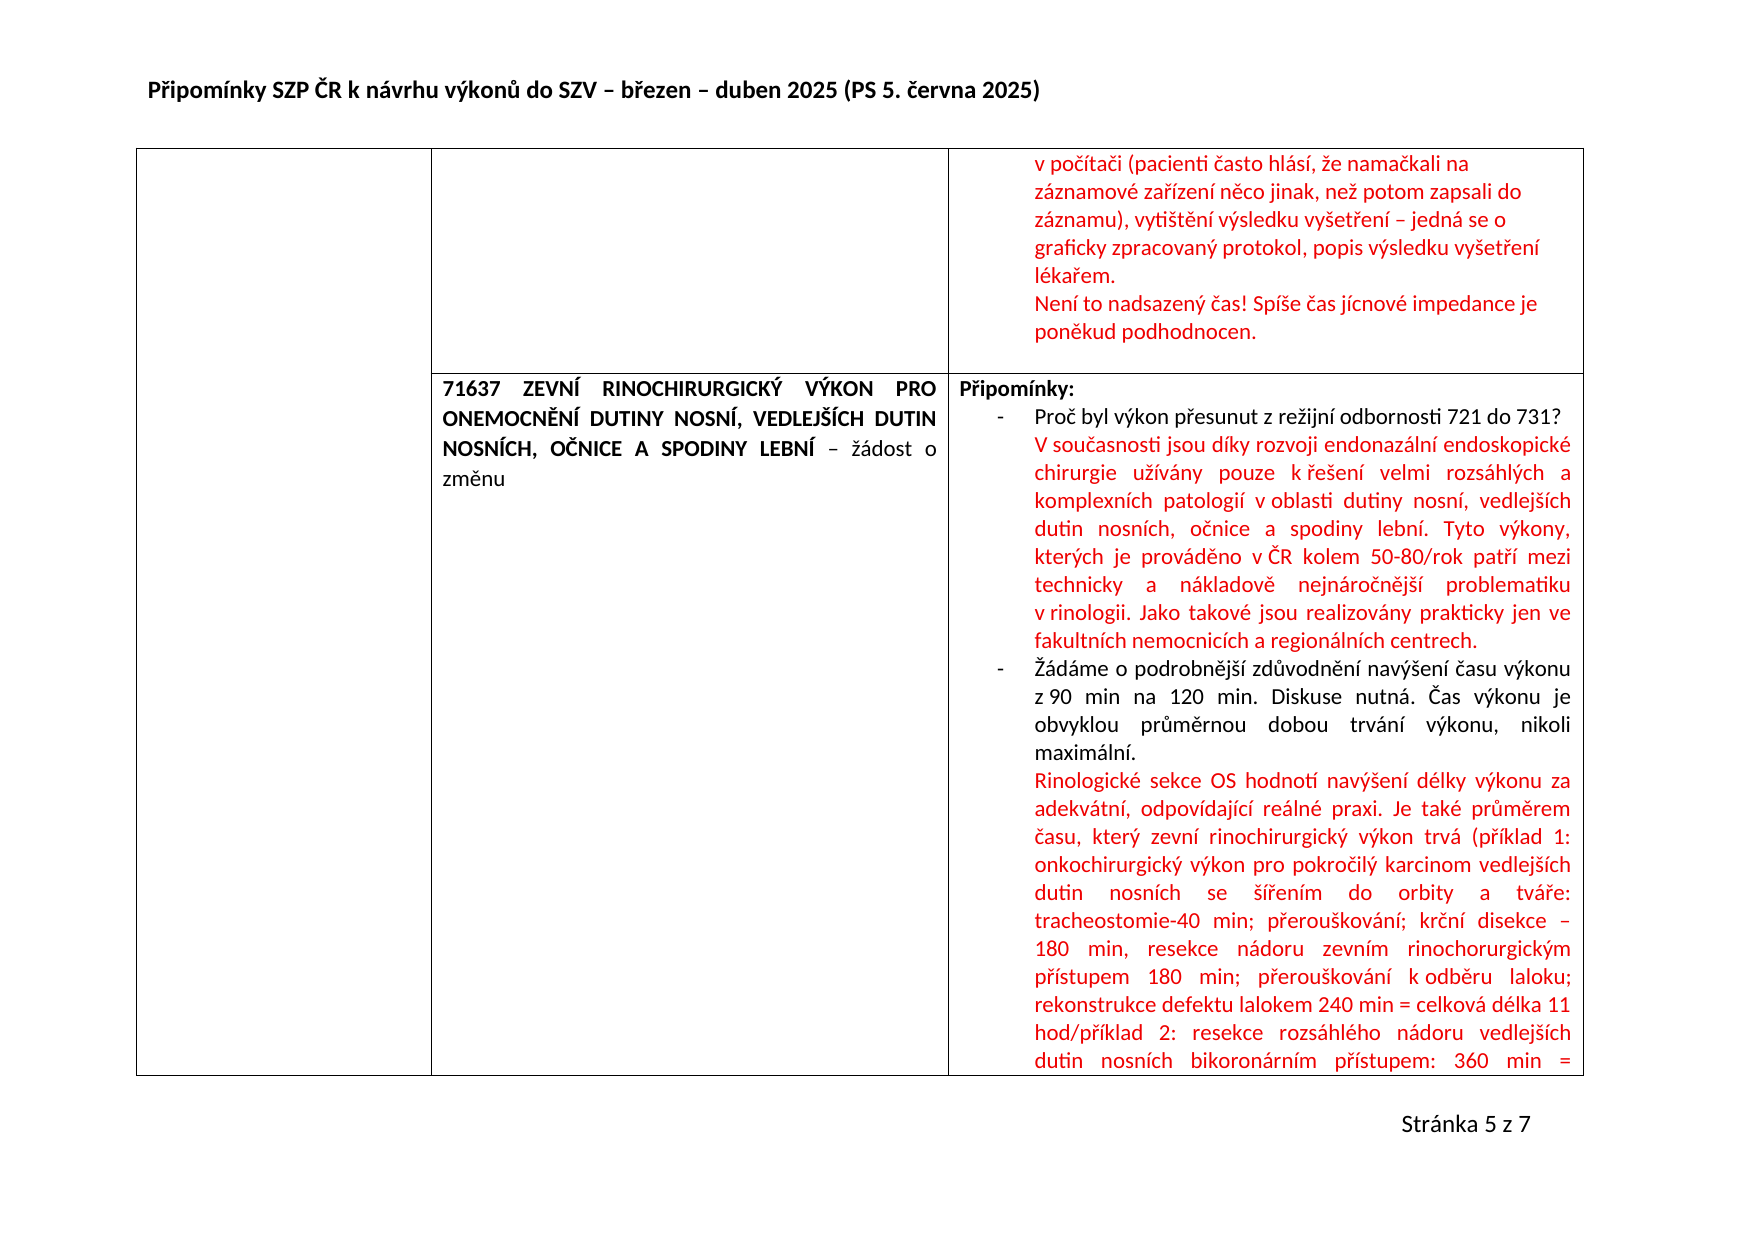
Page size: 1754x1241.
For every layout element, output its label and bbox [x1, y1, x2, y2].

table_cell [432, 374, 948, 1074]
table_cell [949, 149, 1583, 373]
table_cell [949, 374, 1583, 1074]
table_cell [432, 149, 948, 373]
